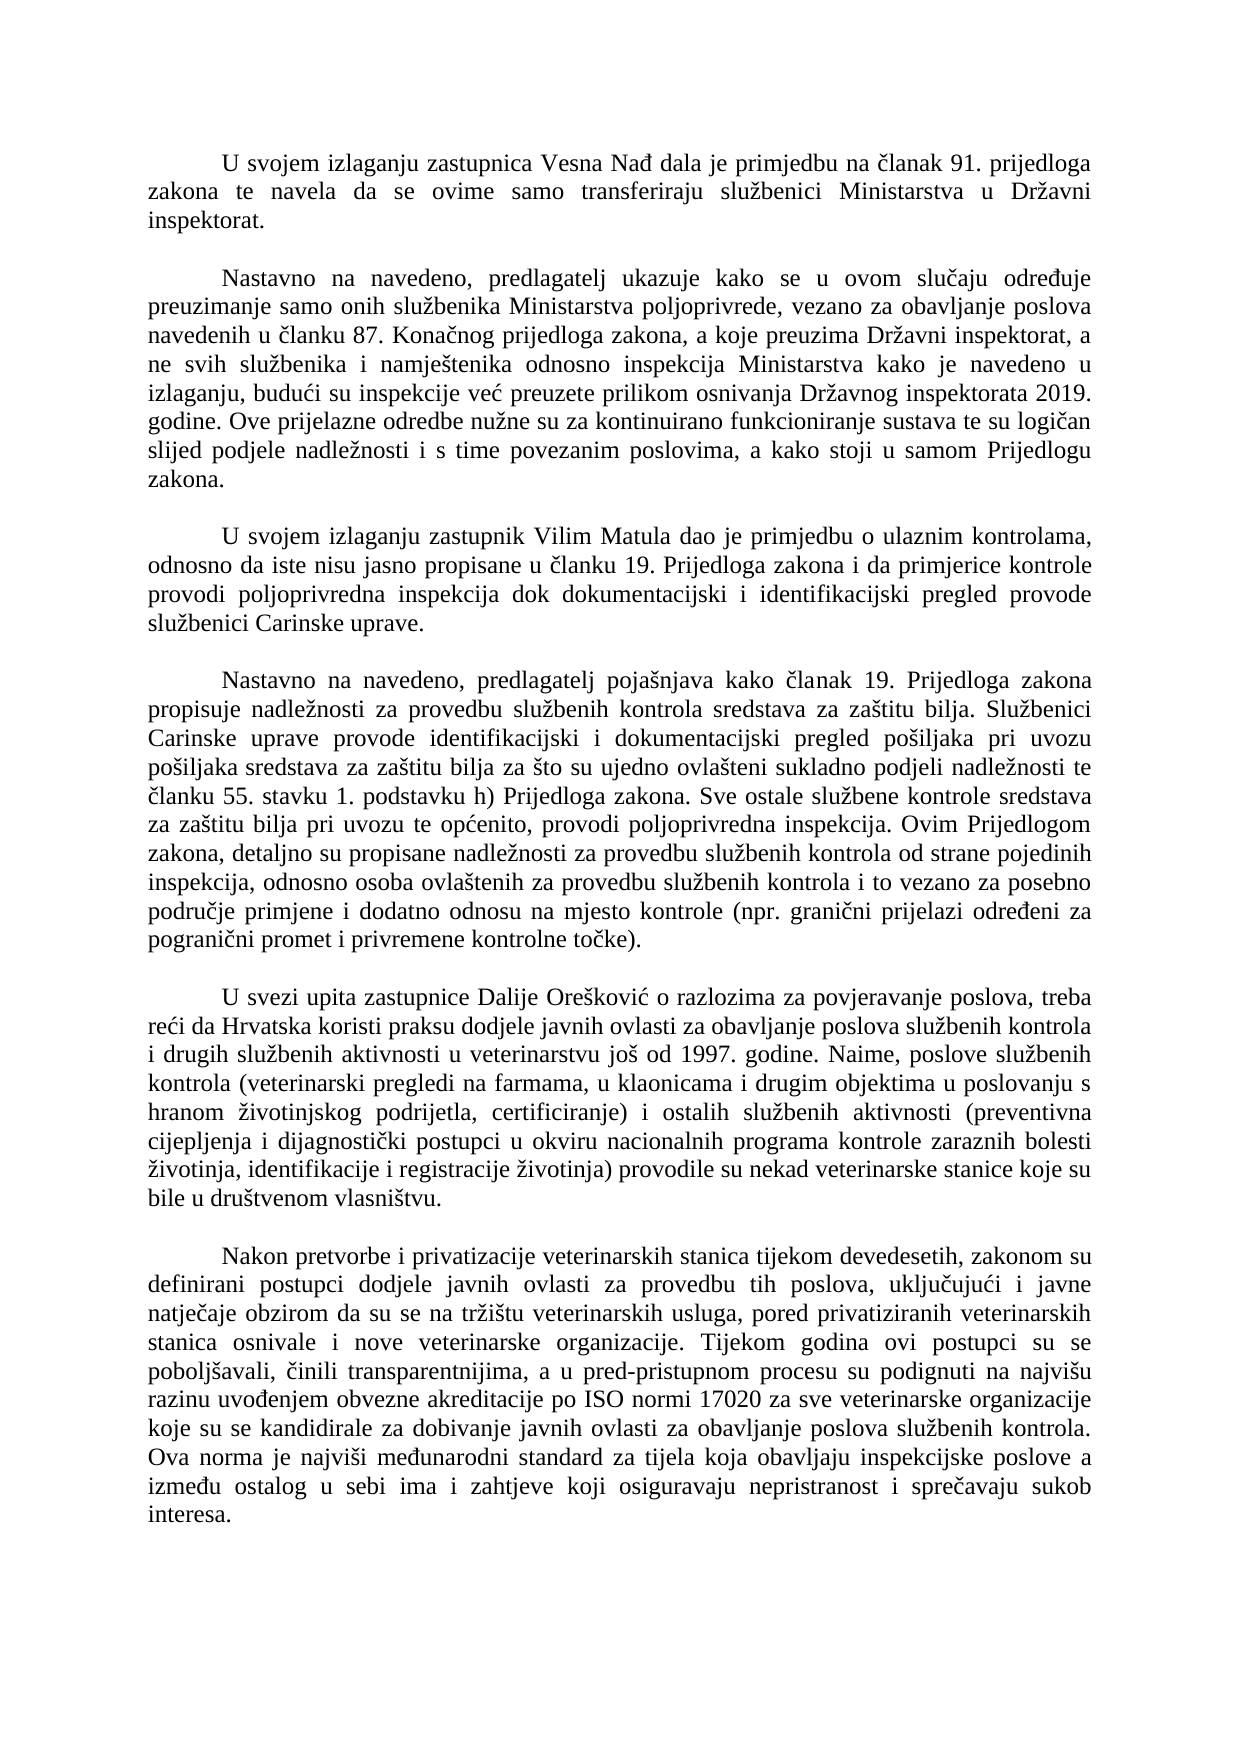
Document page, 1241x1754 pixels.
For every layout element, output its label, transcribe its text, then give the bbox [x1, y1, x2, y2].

text U svojem izlaganju zastupnica Vesna Nađ dala je primjedbu na članak 91. prijedloga zakona te navela da se ovime samo transferiraju službenici Ministarstva u Državni inspektorat. [148, 148, 1092, 234]
text U svojem izlaganju zastupnik Vilim Matula dao je primjedbu o ulaznim kontrolama, odnosno da iste nisu jasno propisane u članku 19. Prijedloga zakona i da primjerice kontrole provodi poljoprivredna inspekcija dok dokumentacijski i identifikacijski pregled provode službenici Carinske uprave. [148, 521, 1092, 637]
text Nastavno na navedeno, predlagatelj ukazuje kako se u ovom slučaju određuje preuzimanje samo onih službenika Ministarstva poljoprivrede, vezano za obavljanje poslova navedenih u članku 87. Konačnog prijedloga zakona, a koje preuzima Državni inspektorat, a ne svih službenika i namještenika odnosno inspekcija Ministarstva kako je navedeno u izlaganju, budući su inspekcije već preuzete prilikom osnivanja Državnog inspektorata 2019. godine. Ove prijelazne odredbe nužne su za kontinuirano funkcioniranje sustava te su logičan slijed podjele nadležnosti i s time povezanim poslovima, a kako stoji u samom Prijedlogu zakona. [148, 263, 1092, 493]
text Nakon pretvorbe i privatizacije veterinarskih stanica tijekom devedesetih, zakonom su definirani postupci dodjele javnih ovlasti za provedbu tih poslova, uključujući i javne natječaje obzirom da su se na tržištu veterinarskih usluga, pored privatiziranih veterinarskih stanica osnivale i nove veterinarske organizacije. Tijekom godina ovi postupci su se poboljšavali, činili transparentnijima, a u pred-pristupnom procesu su podignuti na najvišu razinu uvođenjem obvezne akreditacije po ISO normi 17020 za sve veterinarske organizacije koje su se kandidirale za dobivanje javnih ovlasti za obavljanje poslova službenih kontrola. Ova norma je najviši međunarodni standard za tijela koja obavljaju inspekcijske poslove a između ostalog u sebi ima i zahtjeve koji osiguravaju nepristranost i sprečavaju sukob interesa. [148, 1241, 1092, 1528]
text Nastavno na navedeno, predlagatelj pojašnjava kako članak 19. Prijedloga zakona propisuje nadležnosti za provedbu službenih kontrola sredstava za zaštitu bilja. Službenici Carinske uprave provode identifikacijski i dokumentacijski pregled pošiljaka pri uvozu pošiljaka sredstava za zaštitu bilja za što su ujedno ovlašteni sukladno podjeli nadležnosti te članku 55. stavku 1. podstavku h) Prijedloga zakona. Sve ostale službene kontrole sredstava za zaštitu bilja pri uvozu te općenito, provodi poljoprivredna inspekcija. Ovim Prijedlogom zakona, detaljno su propisane nadležnosti za provedbu službenih kontrola od strane pojedinih inspekcija, odnosno osoba ovlaštenih za provedbu službenih kontrola i to vezano za posebno područje primjene i dodatno odnosu na mjesto kontrole (npr. granični prijelazi određeni za pogranični promet i privremene kontrolne točke). [148, 666, 1092, 953]
text U svezi upita zastupnice Dalije Orešković o razlozima za povjeravanje poslova, treba reći da Hrvatska koristi praksu dodjele javnih ovlasti za obavljanje poslova službenih kontrola i drugih službenih aktivnosti u veterinarstvu još od 1997. godine. Naime, poslove službenih kontrola (veterinarski pregledi na farmama, u klaonicama i drugim objektima u poslovanju s hranom životinjskog podrijetla, certificiranje) i ostalih službenih aktivnosti (preventivna cijepljenja i dijagnostički postupci u okviru nacionalnih programa kontrole zaraznih bolesti životinja, identifikacije i registracije životinja) provodile su nekad veterinarske stanice koje su bile u društvenom vlasništvu. [148, 982, 1092, 1212]
